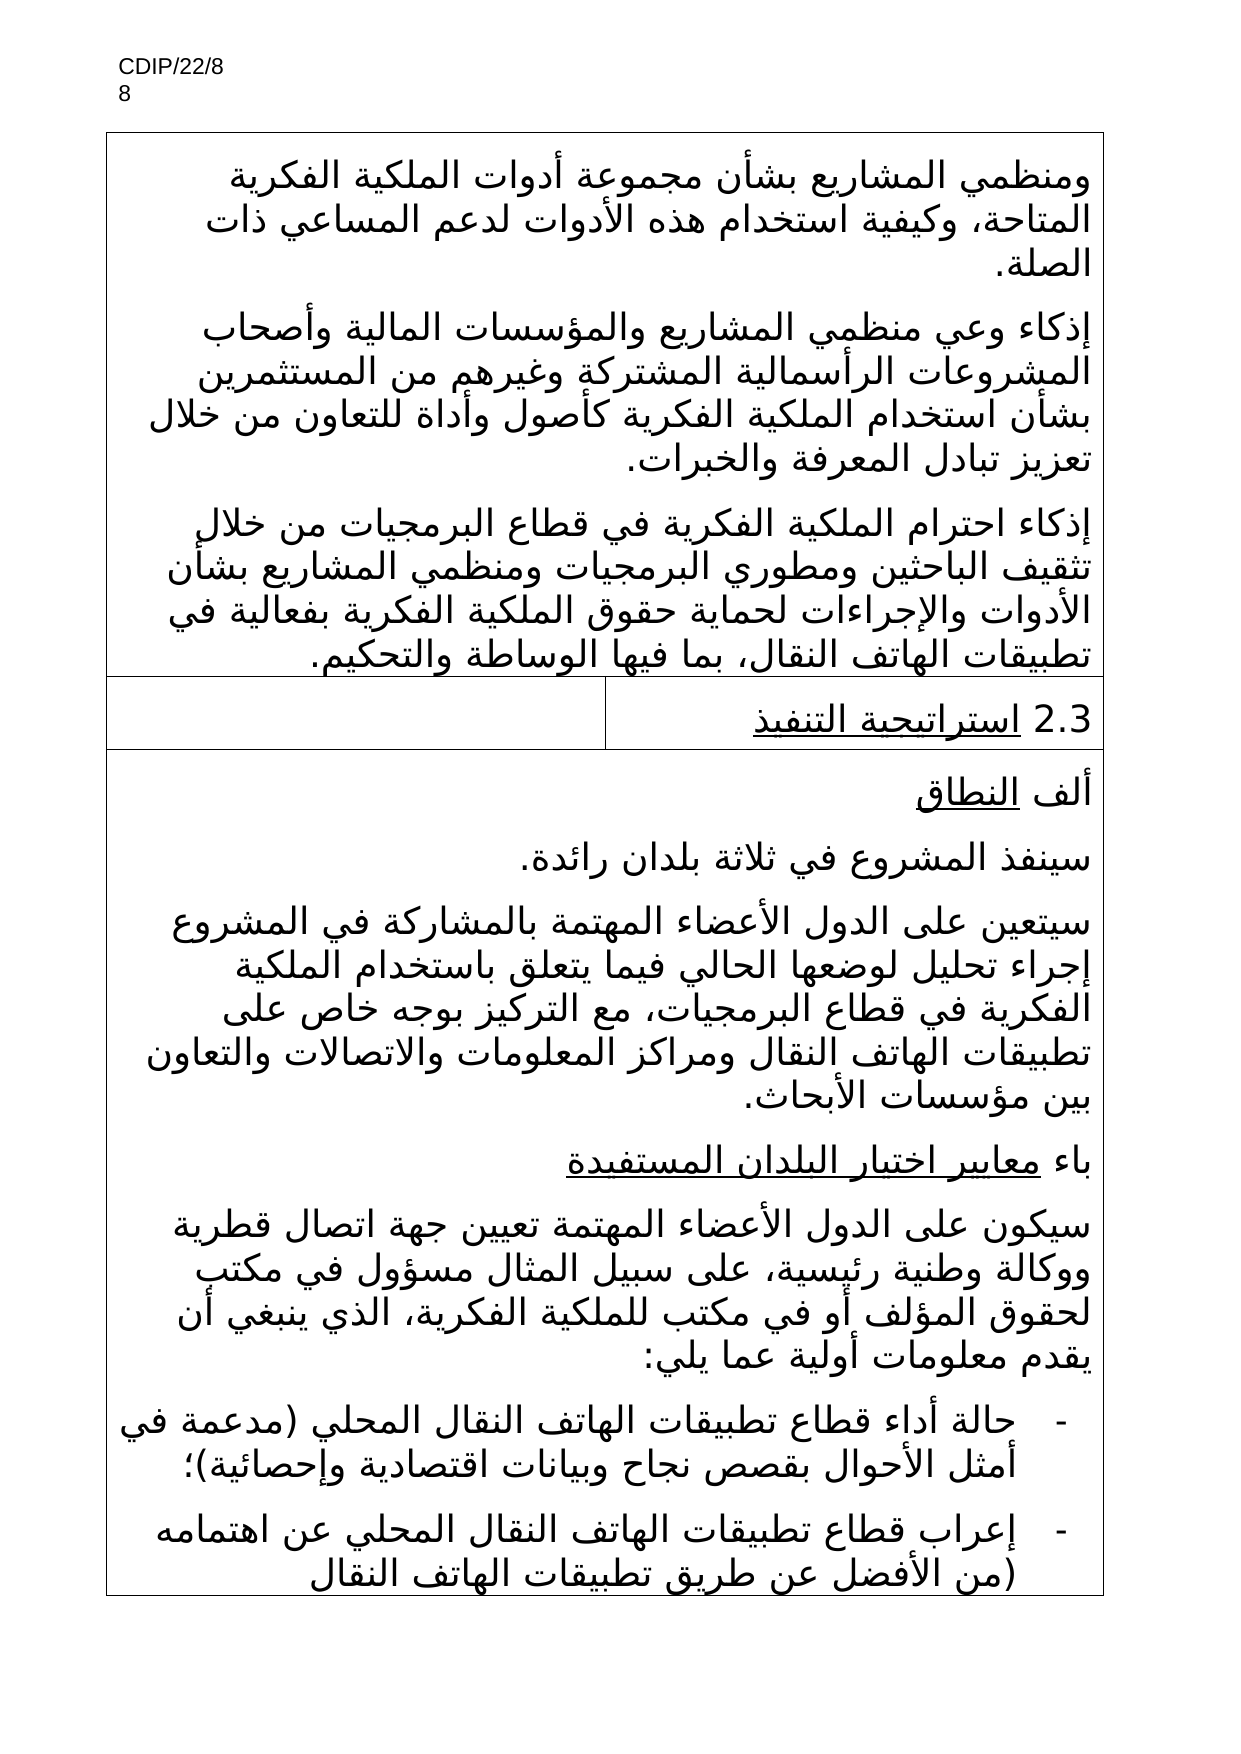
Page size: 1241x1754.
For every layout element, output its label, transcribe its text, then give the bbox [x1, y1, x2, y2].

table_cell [107, 750, 1103, 1595]
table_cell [107, 133, 1103, 676]
table_cell 2.3 استراتيجية التنفيذ [606, 677, 1103, 749]
table_cell [107, 677, 605, 749]
